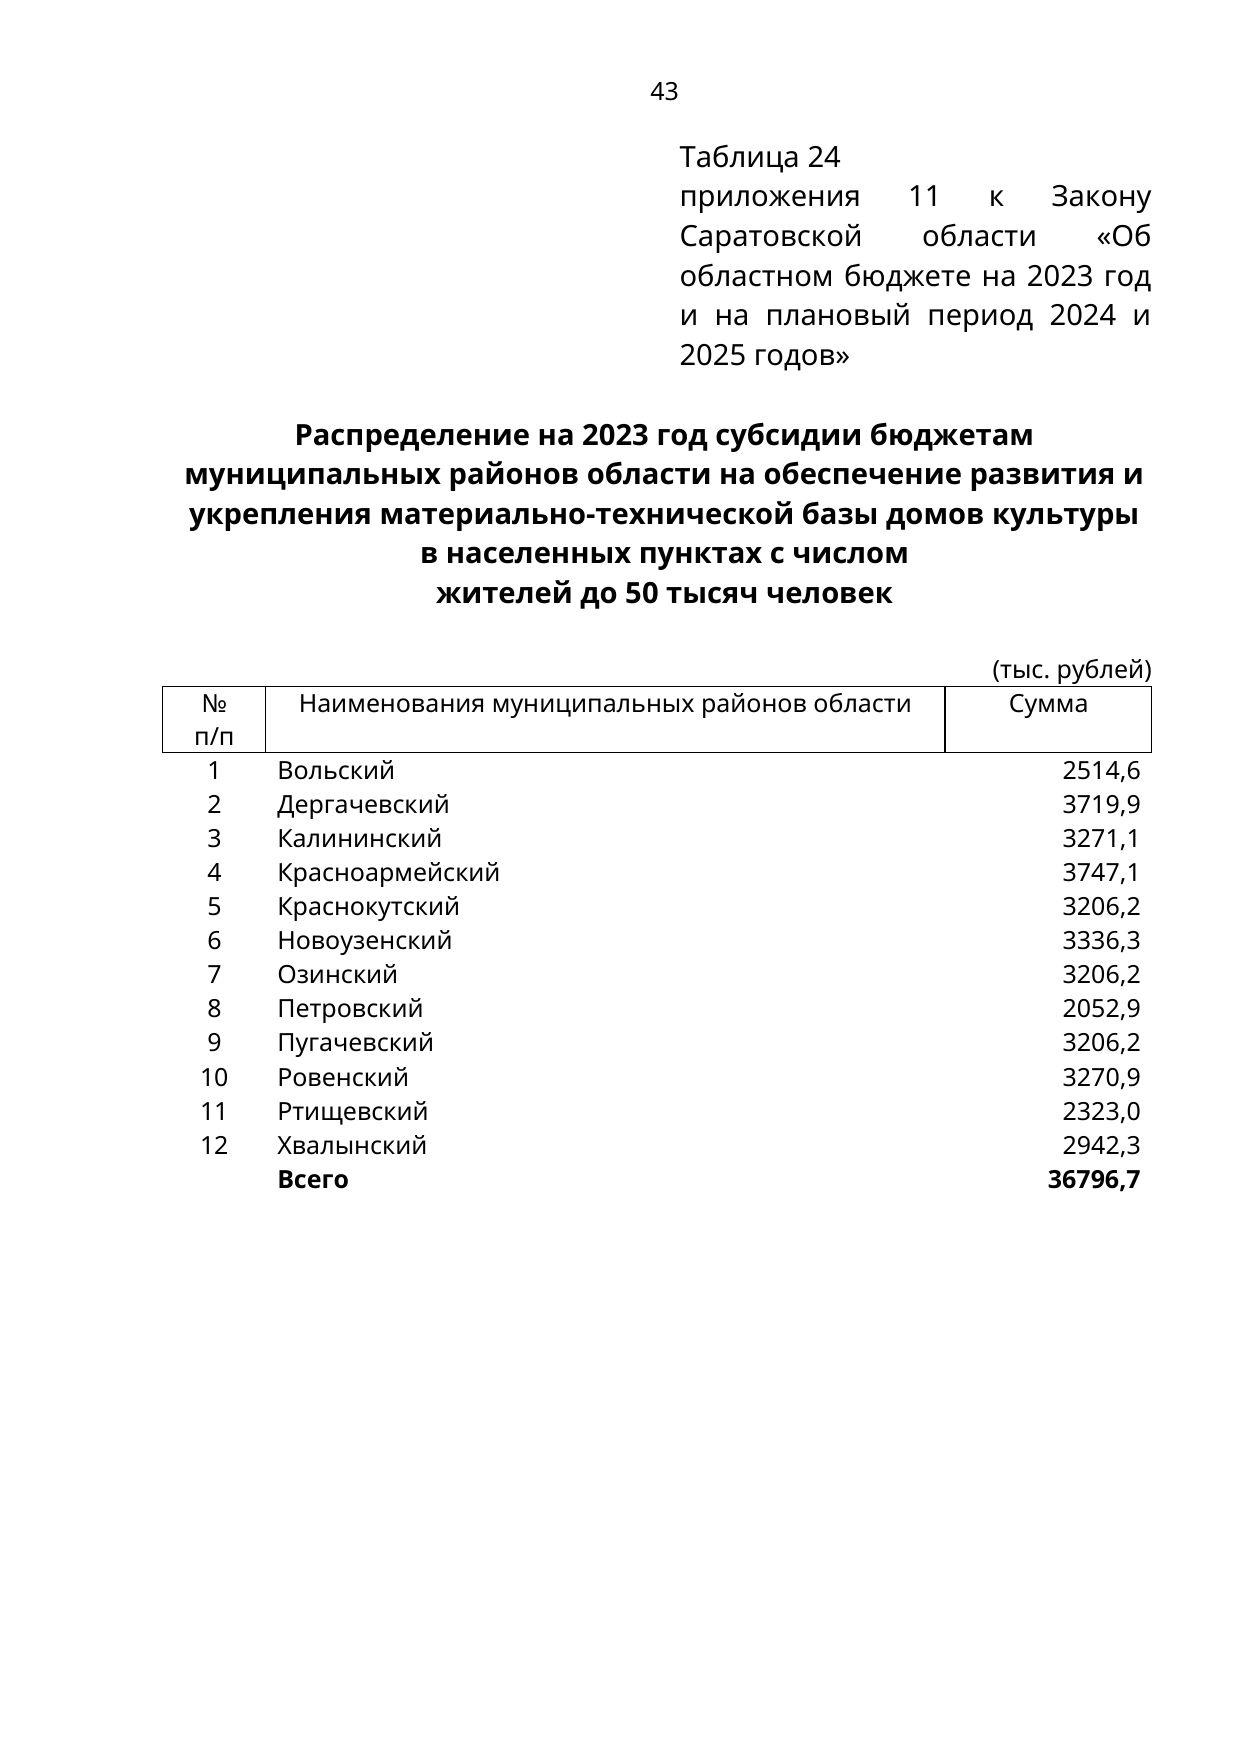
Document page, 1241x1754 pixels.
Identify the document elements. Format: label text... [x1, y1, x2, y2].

subtitle приложения 11 к Закону Саратовской области «Об областном бюджете на 2023 год и на плановый период 2024 и 2025 годов» [679, 176, 1152, 374]
subtitle Таблица 24 [679, 136, 1152, 176]
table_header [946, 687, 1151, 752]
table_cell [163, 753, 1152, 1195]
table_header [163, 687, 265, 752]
text Распределение на 2023 год субсидии бюджетам муниципальных районов области на обеспечение развития и укрепления материально-технической базы домов культуры в населенных пунктах с числом [177, 414, 1152, 572]
text (тыс. рублей) [177, 652, 1152, 686]
text жителей до 50 тысяч человек [177, 572, 1152, 612]
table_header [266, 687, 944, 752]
